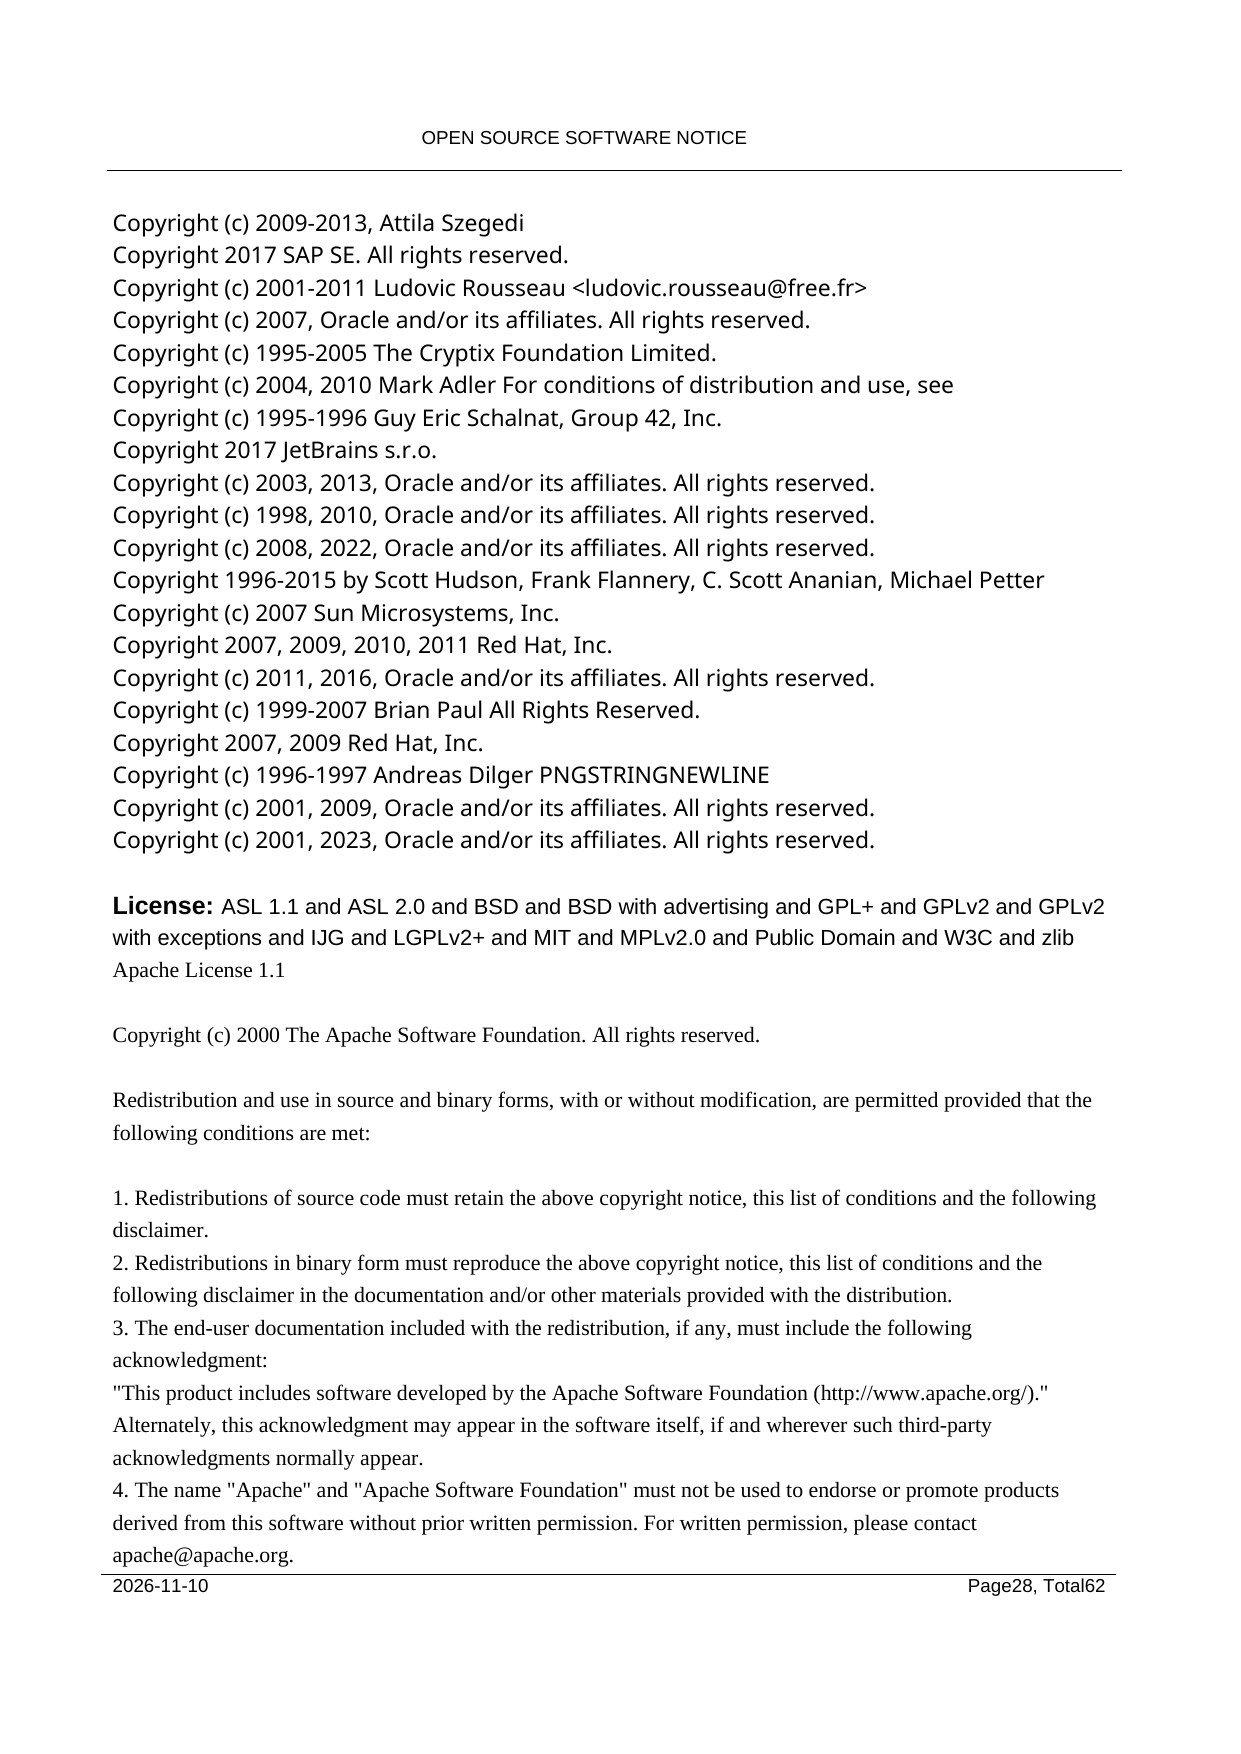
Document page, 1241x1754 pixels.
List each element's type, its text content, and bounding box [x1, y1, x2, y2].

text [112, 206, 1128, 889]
text License: ASL 1.1 and ASL 2.0 and BSD and BSD with advertising and GPL+ and GPLv2 and GPLv2 with exceptions and IJG and LGPLv2+ and MIT and MPLv2.0 and Public Domain and W3C and zlib [112, 889, 1128, 954]
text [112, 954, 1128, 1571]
